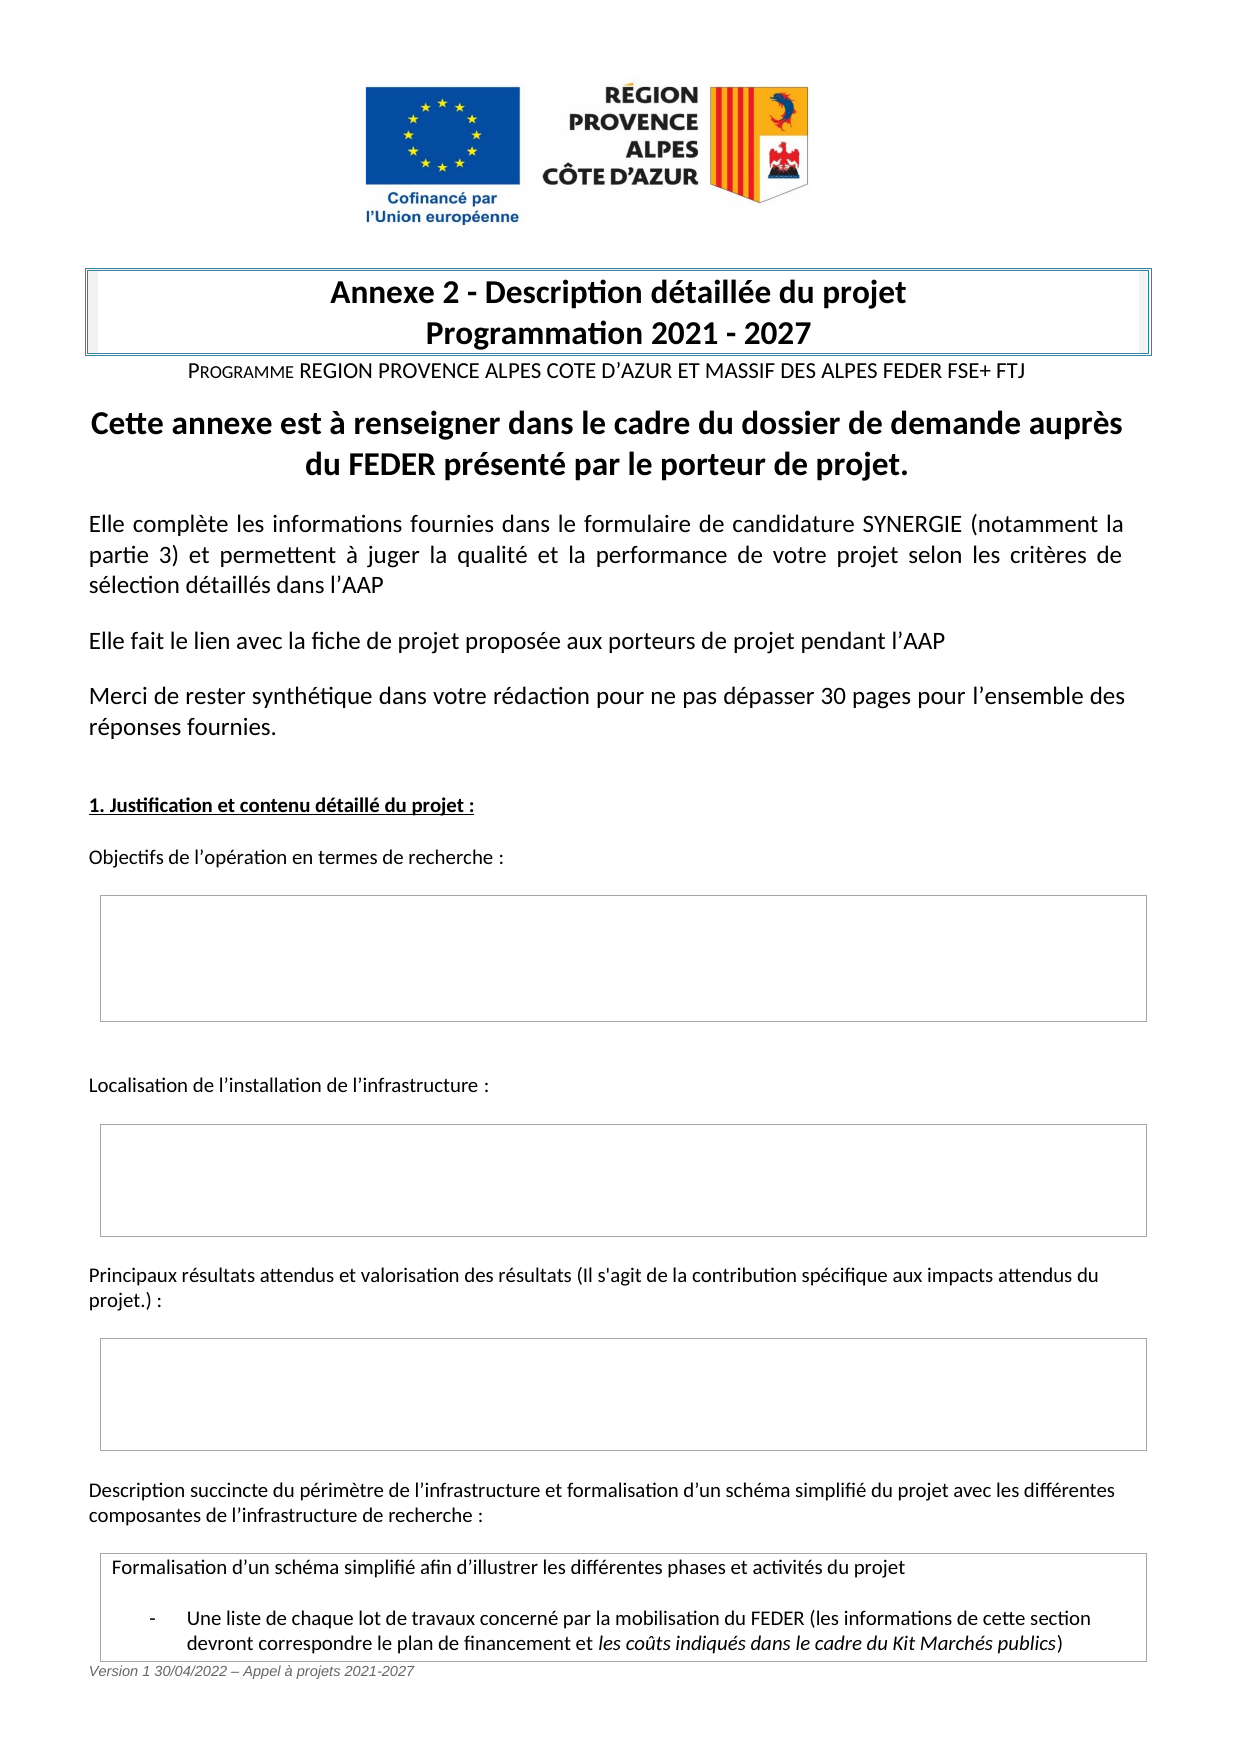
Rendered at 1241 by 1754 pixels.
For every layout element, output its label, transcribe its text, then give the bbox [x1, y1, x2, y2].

table_header [101, 1125, 1146, 1236]
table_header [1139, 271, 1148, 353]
table_header [101, 896, 1146, 1021]
table_header [101, 1339, 1146, 1450]
text Elle fait le lien avec la fiche de projet proposée aux porteurs de projet pendant l’AAP [89, 625, 1125, 655]
picture [365, 75, 811, 225]
text Elle complète les informations fournies dans le formulaire de candidature SYNERGIE (notamment la partie 3) et permettent à juger la qualité et la performance de votre projet selon les critères de sélection détaillés dans l’AAP [89, 508, 1125, 600]
text Merci de rester synthétique dans votre rédaction pour ne pas dépasser 30 pages pour l’ensemble des réponses fournies. [89, 680, 1125, 741]
text Description succincte du périmètre de l’infrastructure et formalisation d’un schéma simplifié du projet avec les différentes composantes de l’infrastructure de recherche : [89, 1477, 1125, 1528]
text Programme REGION PROVENCE ALPES COTE D’AZUR ET MASSIF DES ALPES FEDER FSE+ FTJ [89, 356, 1125, 384]
text Objectifs de l’opération en termes de recherche : [89, 844, 1125, 870]
text 1. Justification et contenu détaillé du projet : [89, 792, 1125, 817]
text Cette annexe est à renseigner dans le cadre du dossier de demande auprès du FEDER présenté par le porteur de projet. [89, 402, 1125, 483]
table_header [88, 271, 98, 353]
text Principaux résultats attendus et valorisation des résultats (Il s'agit de la contribution spécifique aux impacts attendus du projet.) : [89, 1262, 1125, 1313]
text Localisation de l’installation de l’infrastructure : [89, 1073, 1125, 1098]
